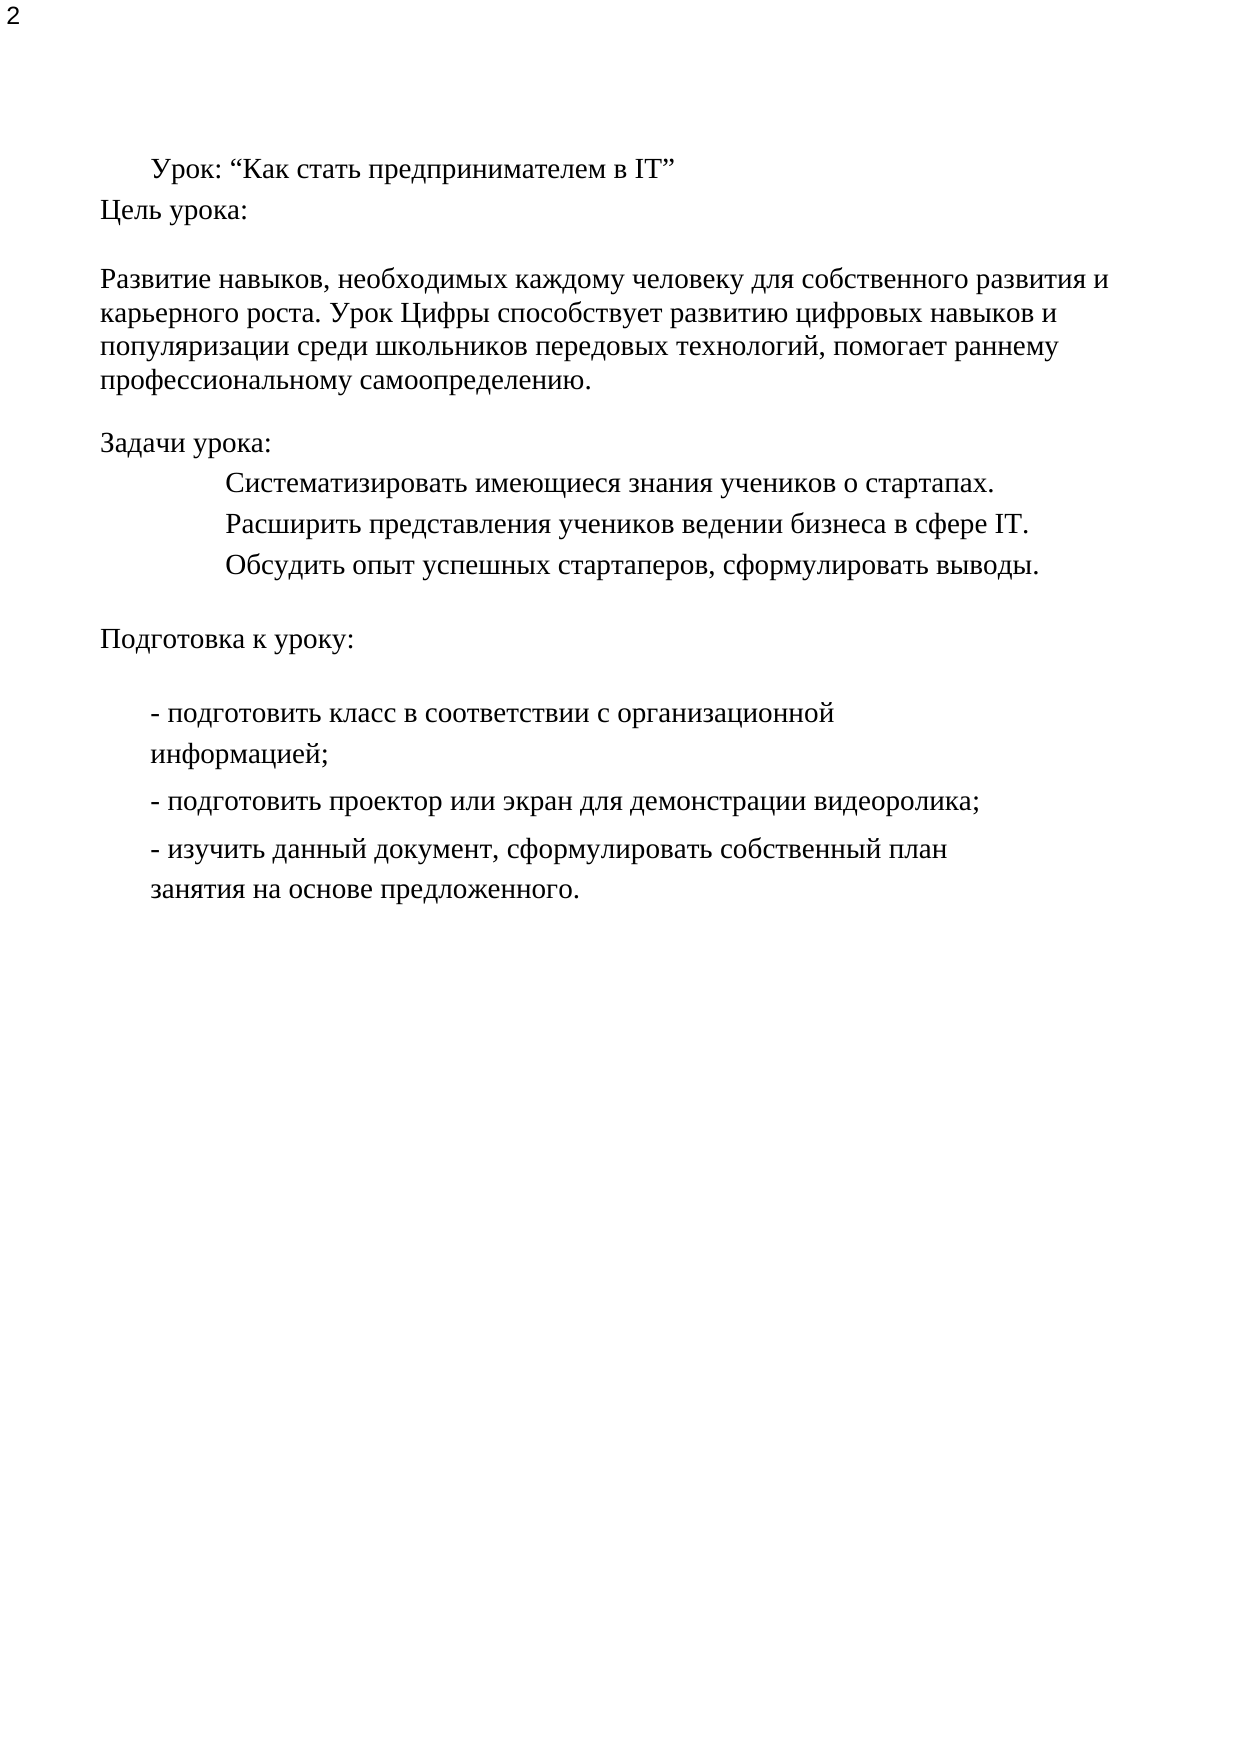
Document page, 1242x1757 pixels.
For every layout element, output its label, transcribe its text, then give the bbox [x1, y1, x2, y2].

subtitle Урок: “Как стать предпринимателем в IT” [150, 151, 1237, 184]
list Систематизировать имеющиеся знания учеников о стартапах. [225, 466, 1054, 499]
text Подготовка к уроку: [100, 621, 1237, 655]
text Цель урока: [100, 192, 1054, 225]
list Обсудить опыт успешных стартаперов, сформулировать выводы. [225, 547, 1074, 580]
list - подготовить класс в соответствии с организационной информацией; [150, 695, 1007, 769]
text Задачи урока: [100, 425, 1237, 458]
text Развитие навыков, необходимых каждому человеку для собственного развития и карьерного роста. Урок Цифры способствует развитию цифровых навыков и популяризации среди школьников передовых технологий, помогает раннему профессиональному самоопределению. [100, 261, 1237, 396]
list Расширить представления учеников ведении бизнеса в сфере IT. [225, 506, 1031, 540]
list - подготовить проектор или экран для демонстрации видеоролика; [150, 783, 1007, 817]
list - изучить данный документ, сформулировать собственный план занятия на основе предложенного. [150, 831, 1007, 905]
